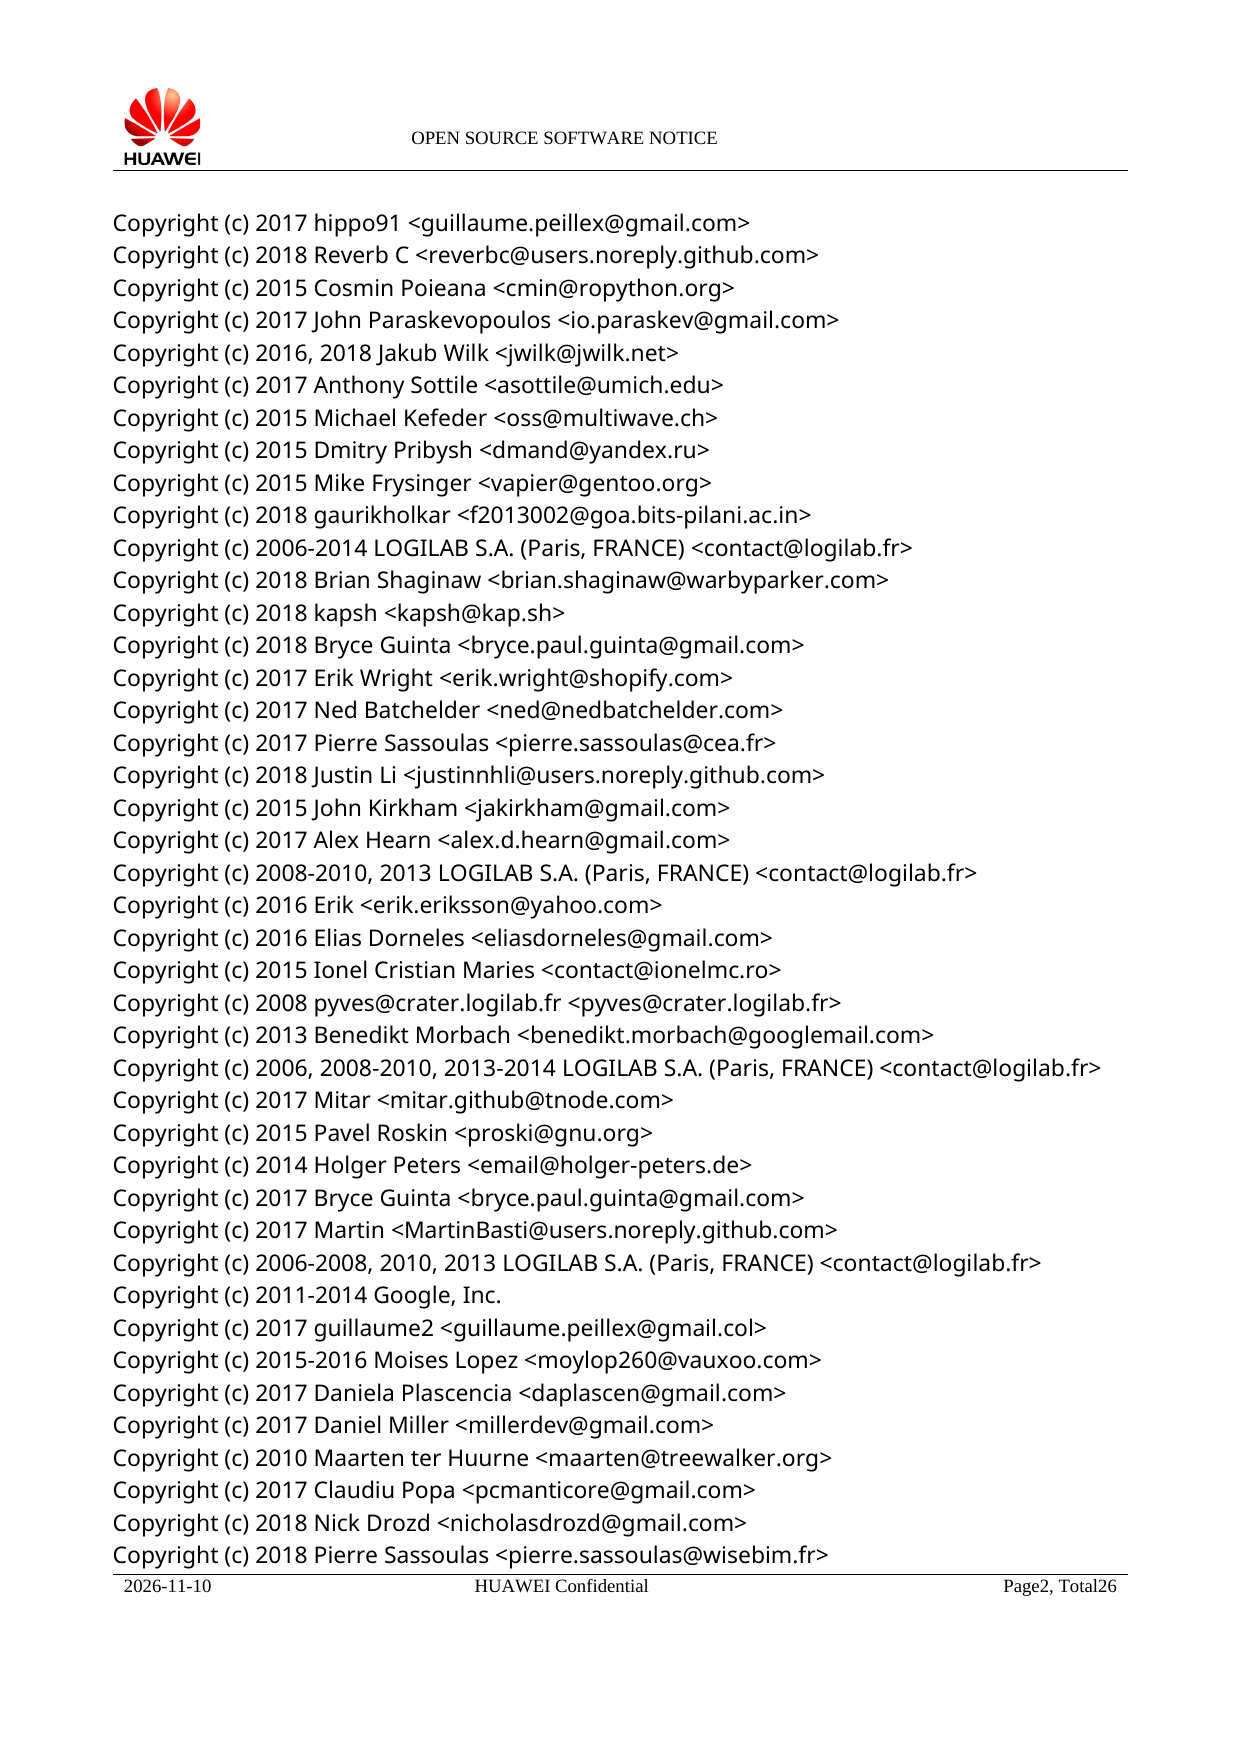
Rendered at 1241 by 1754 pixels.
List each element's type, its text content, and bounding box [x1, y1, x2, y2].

picture [124, 88, 201, 165]
